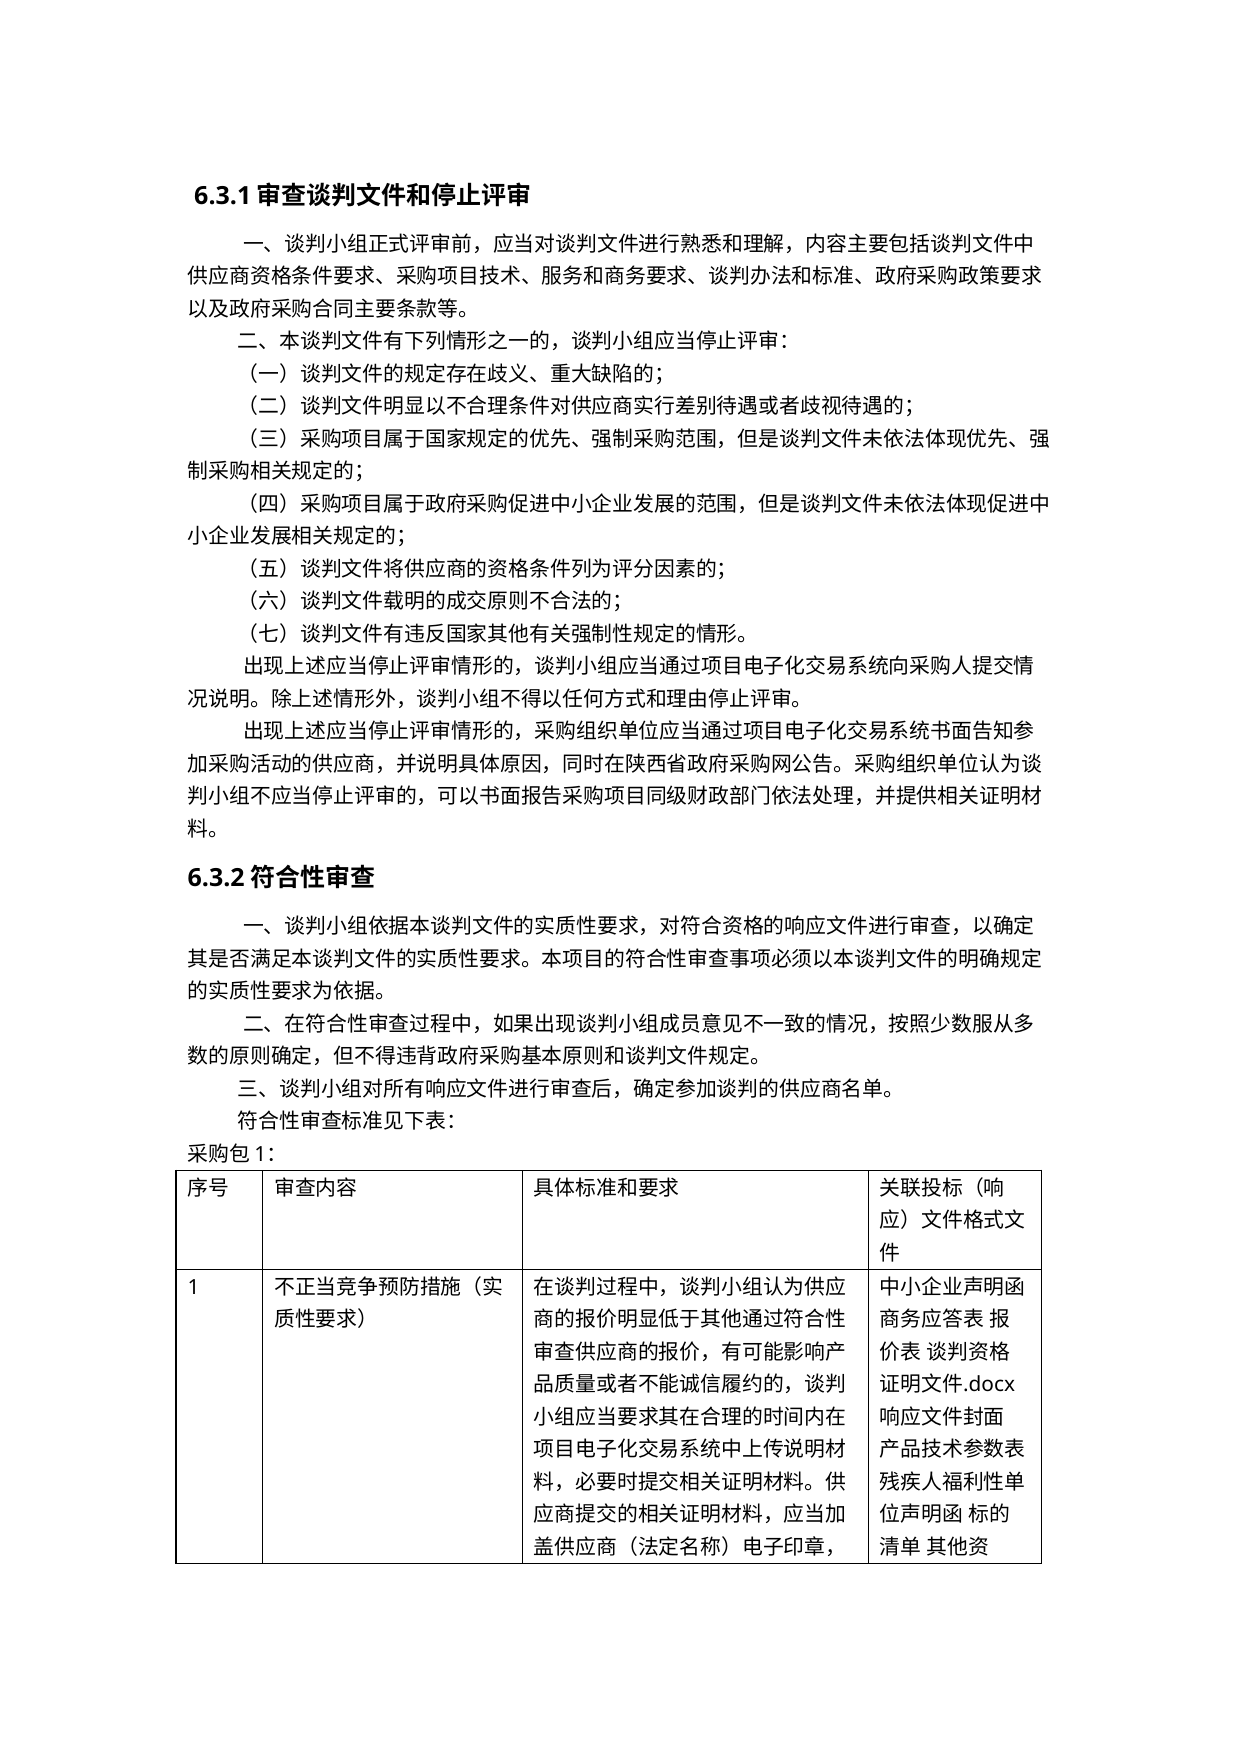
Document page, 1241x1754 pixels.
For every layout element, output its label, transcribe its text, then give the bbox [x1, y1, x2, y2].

table_cell 1 [177, 1270, 262, 1563]
table_header 关联投标（响应）文件格式文件 [869, 1171, 1041, 1268]
text 6.3.1审查谈判文件和停止评审 [187, 162, 1053, 227]
table_header 序号 [177, 1171, 262, 1268]
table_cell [869, 1270, 1041, 1563]
text 采购包1： [187, 1137, 1053, 1169]
text （一）谈判文件的规定存在歧义、重大缺陷的； [187, 357, 1053, 389]
text 二、在符合性审查过程中，如果出现谈判小组成员意见不一致的情况，按照少数服从多数的原则确定，但不得违背政府采购基本原则和谈判文件规定。 [187, 1007, 1053, 1072]
table_header 具体标准和要求 [523, 1171, 868, 1268]
text （四）采购项目属于政府采购促进中小企业发展的范围，但是谈判文件未依法体现促进中小企业发展相关规定的； [187, 487, 1053, 552]
text （三）采购项目属于国家规定的优先、强制采购范围，但是谈判文件未依法体现优先、强制采购相关规定的； [187, 422, 1053, 487]
text 一、谈判小组正式评审前，应当对谈判文件进行熟悉和理解，内容主要包括谈判文件中供应商资格条件要求、采购项目技术、服务和商务要求、谈判办法和标准、政府采购政策要求以及政府采购合同主要条款等。 [187, 227, 1053, 324]
table_cell 不正当竞争预防措施（实质性要求） [263, 1270, 522, 1563]
text 出现上述应当停止评审情形的，谈判小组应当通过项目电子化交易系统向采购人提交情况说明。除上述情形外，谈判小组不得以任何方式和理由停止评审。 [187, 649, 1053, 714]
text （七）谈判文件有违反国家其他有关强制性规定的情形。 [187, 617, 1053, 649]
text 出现上述应当停止评审情形的，采购组织单位应当通过项目电子化交易系统书面告知参加采购活动的供应商，并说明具体原因，同时在陕西省政府采购网公告。采购组织单位认为谈判小组不应当停止评审的，可以书面报告采购项目同级财政部门依法处理，并提供相关证明材料。 [187, 714, 1053, 844]
text 6.3.2符合性审查 [187, 844, 1053, 909]
table_header 审查内容 [263, 1171, 522, 1268]
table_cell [523, 1270, 868, 1563]
text 二、本谈判文件有下列情形之一的，谈判小组应当停止评审： [187, 324, 1053, 357]
text （二）谈判文件明显以不合理条件对供应商实行差别待遇或者歧视待遇的； [187, 389, 1053, 422]
text （六）谈判文件载明的成交原则不合法的； [187, 584, 1053, 617]
text 符合性审查标准见下表： [187, 1104, 1053, 1137]
text 一、谈判小组依据本谈判文件的实质性要求，对符合资格的响应文件进行审查，以确定其是否满足本谈判文件的实质性要求。本项目的符合性审查事项必须以本谈判文件的明确规定的实质性要求为依据。 [187, 909, 1053, 1007]
text （五）谈判文件将供应商的资格条件列为评分因素的； [187, 552, 1053, 584]
text 三、谈判小组对所有响应文件进行审查后，确定参加谈判的供应商名单。 [187, 1072, 1053, 1104]
